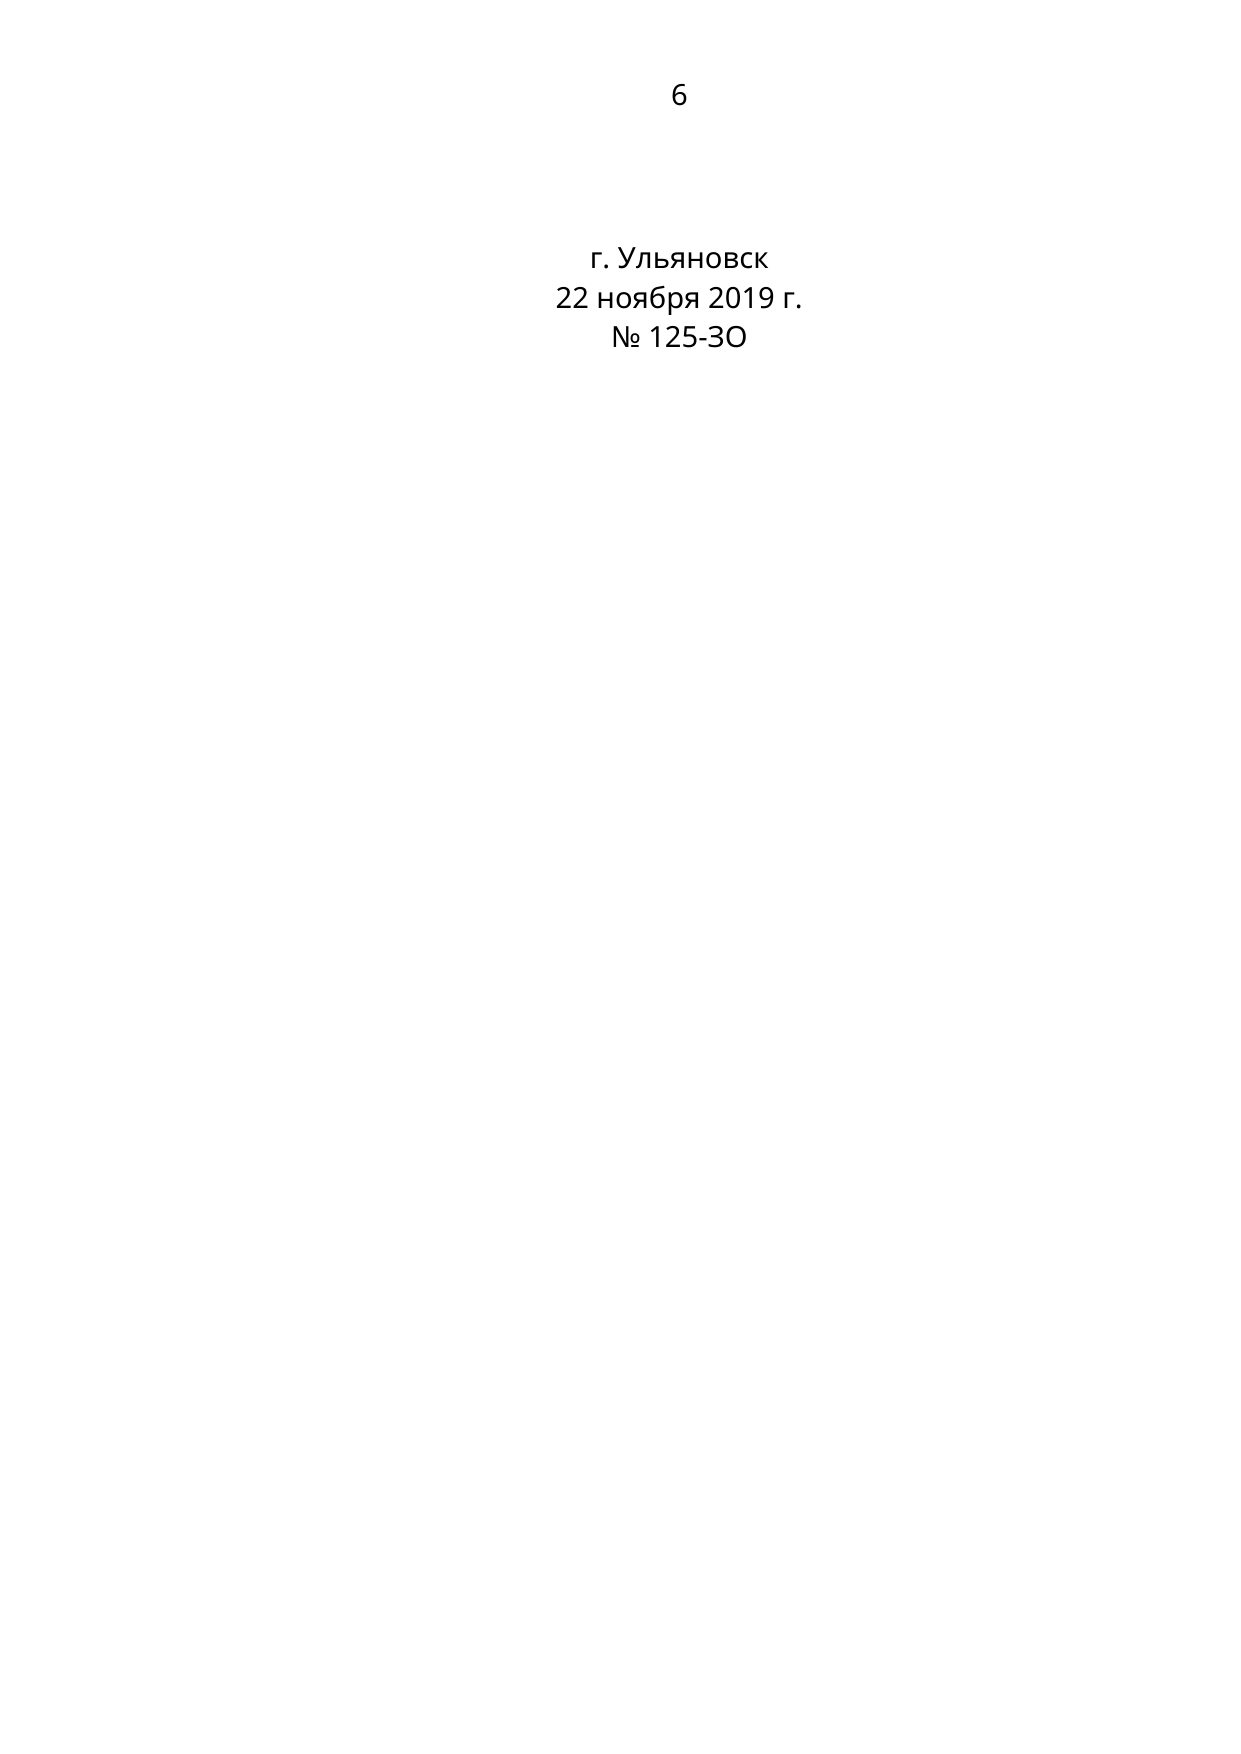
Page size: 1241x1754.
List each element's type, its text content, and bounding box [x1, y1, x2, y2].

text 22 ноября 2019 г. [177, 277, 1181, 317]
text № 125-ЗО [177, 317, 1181, 356]
text г. Ульяновск [177, 237, 1181, 277]
